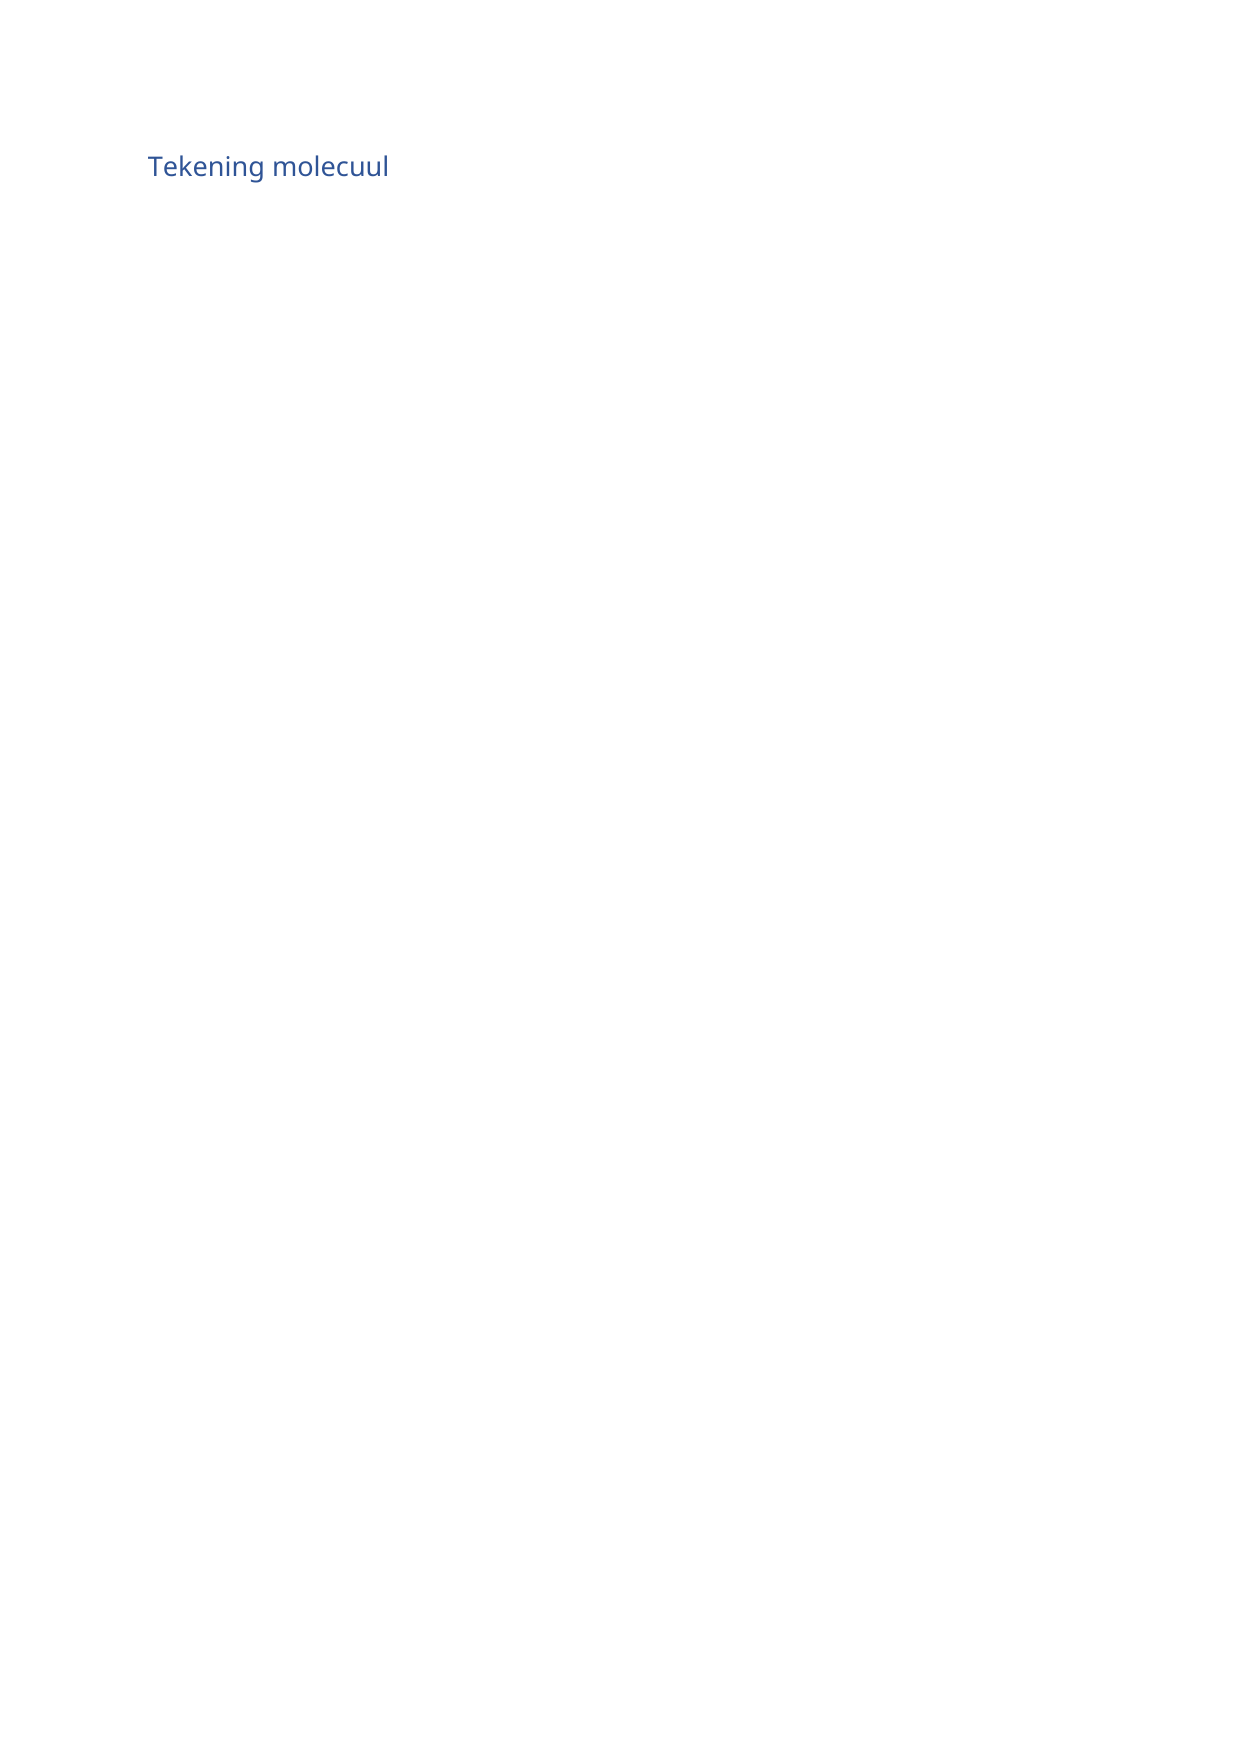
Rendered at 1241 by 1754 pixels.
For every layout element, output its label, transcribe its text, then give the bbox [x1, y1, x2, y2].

subtitle Tekening molecuul [148, 148, 1093, 184]
